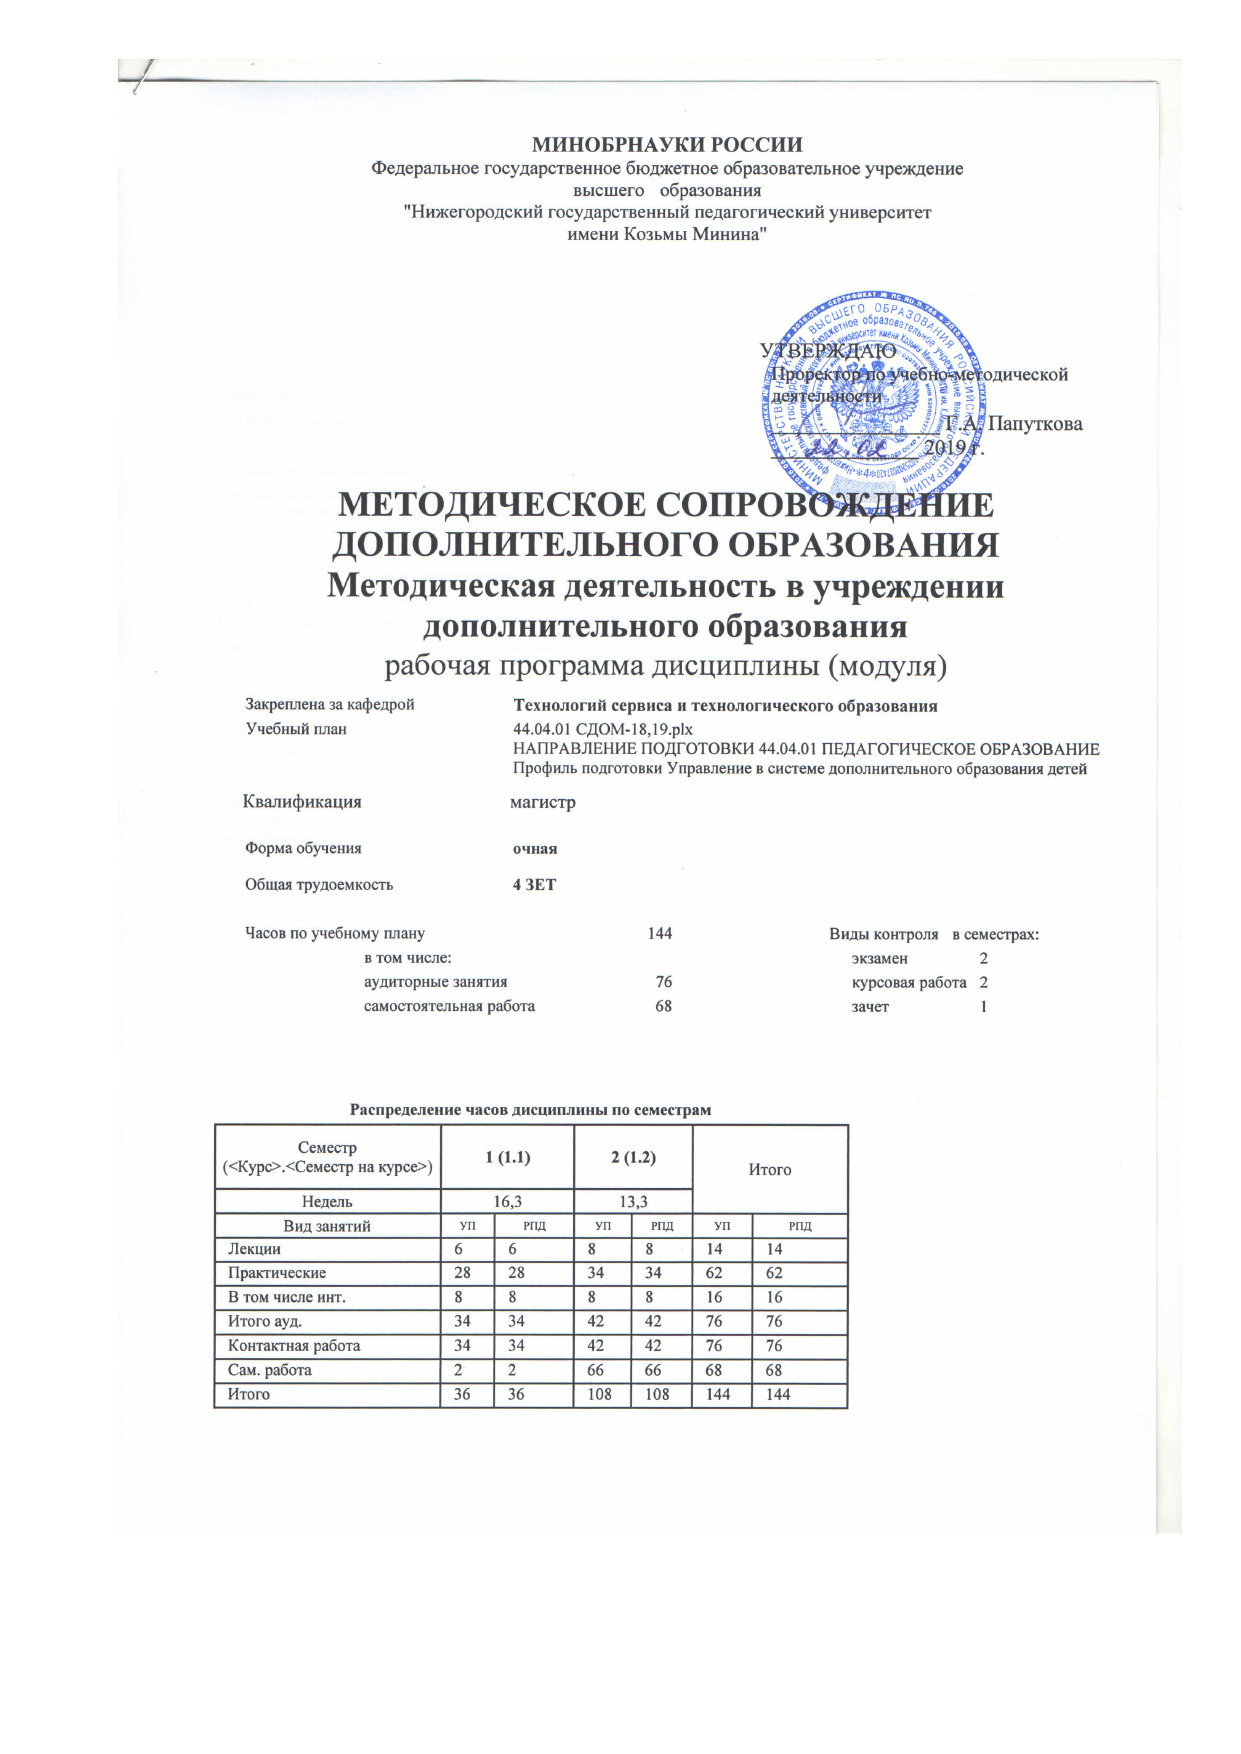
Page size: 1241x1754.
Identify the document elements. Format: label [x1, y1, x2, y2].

picture [118, 59, 1182, 1534]
